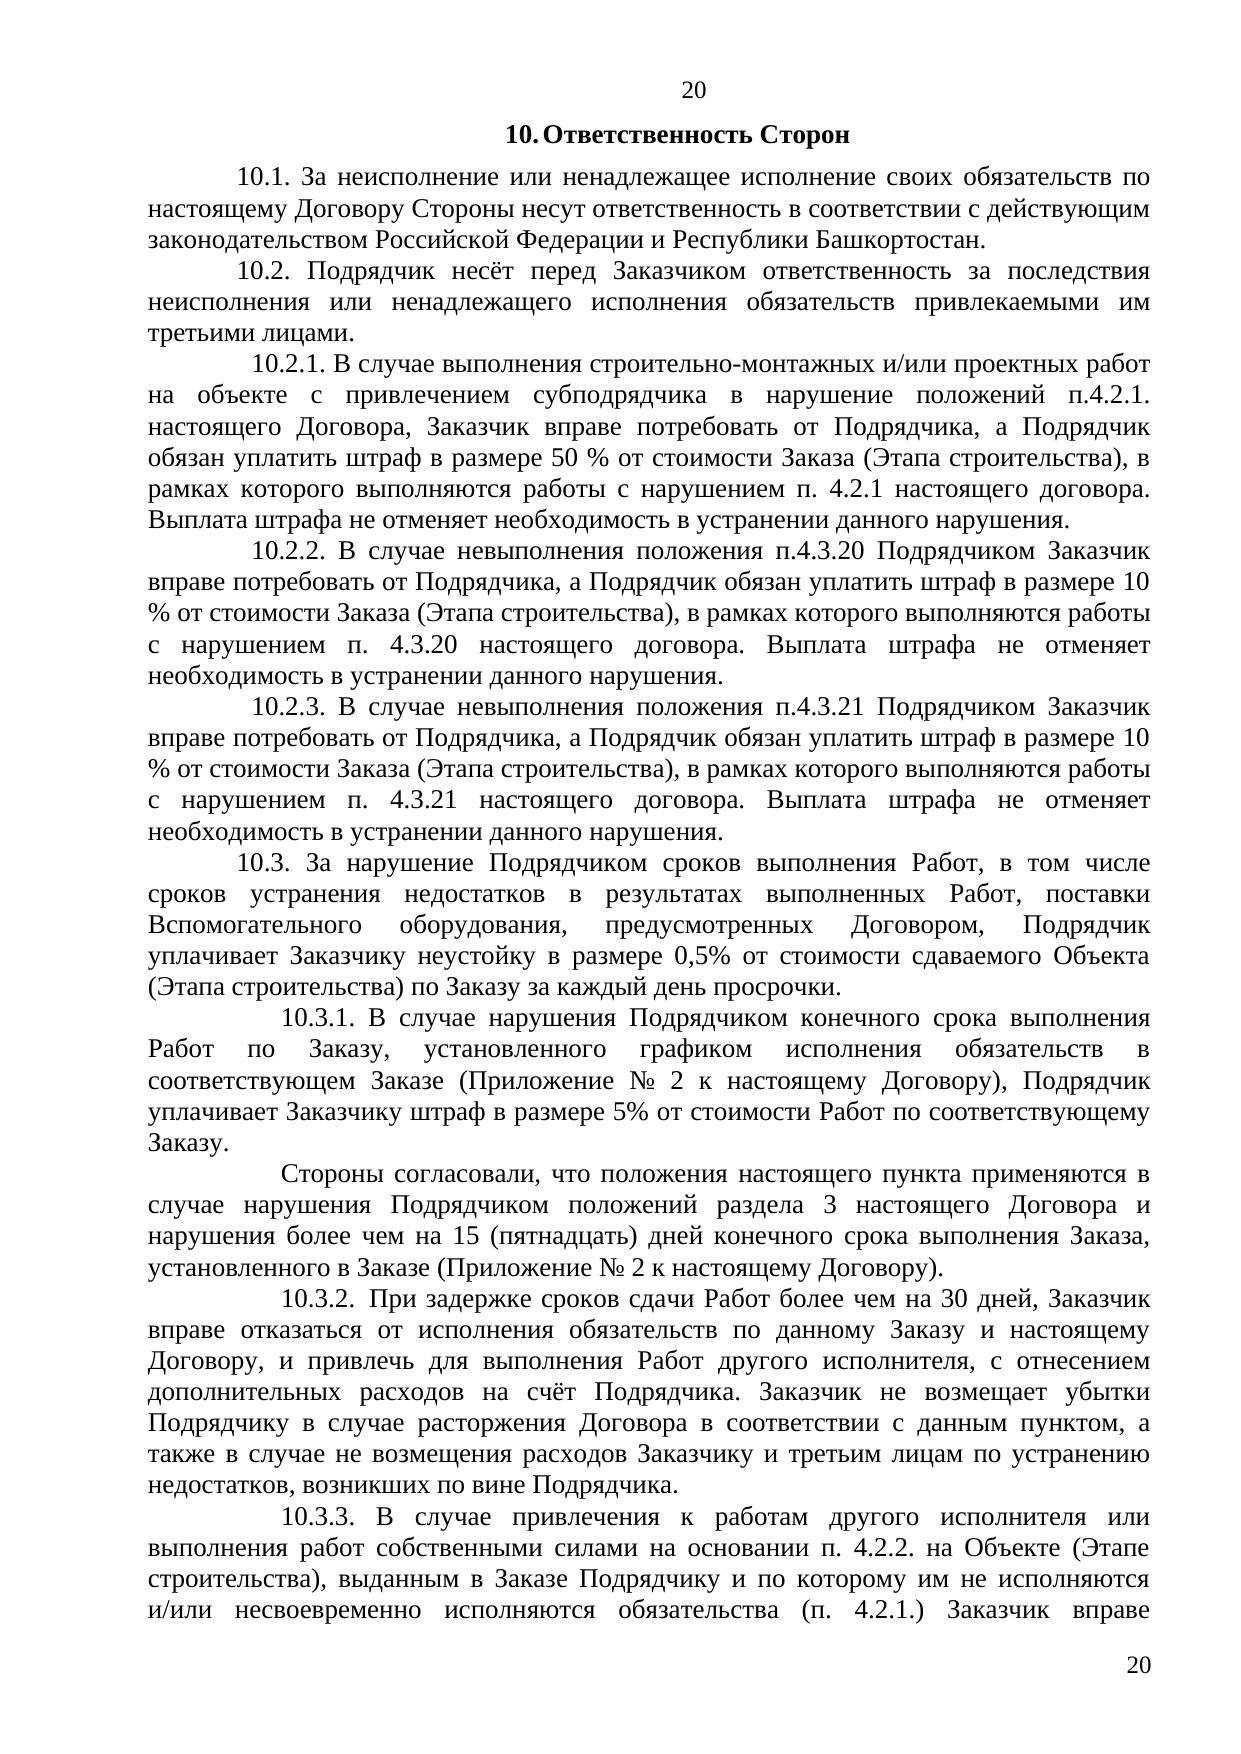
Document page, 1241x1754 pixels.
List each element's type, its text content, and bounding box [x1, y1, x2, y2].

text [148, 1500, 1152, 1624]
text 10.1. За неисполнение или ненадлежащее исполнение своих обязательств по настоящему Договору Стороны несут ответственность в соответствии с действующим законодательством Российской Федерации и Республики Башкортостан. [148, 161, 1152, 254]
text 10.3.2. При задержке сроков сдачи Работ более чем на 30 дней, Заказчик вправе отказаться от исполнения обязательств по данному Заказу и настоящему Договору, и привлечь для выполнения Работ другого исполнителя, с отнесением дополнительных расходов на счёт Подрядчика. Заказчик не возмещает убытки Подрядчику в случае расторжения Договора в соответствии с данным пунктом, а также в случае не возмещения расходов Заказчику и третьим лицам по устранению недостатков, возникших по вине Подрядчика. [148, 1282, 1152, 1500]
text 10.3. За нарушение Подрядчиком сроков выполнения Работ, в том числе сроков устранения недостатков в результатах выполненных Работ, поставки Вспомогательного оборудования, предусмотренных Договором, Подрядчик уплачивает Заказчику неустойку в размере 0,5% от стоимости сдаваемого Объекта (Этапа строительства) по Заказу за каждый день просрочки. [148, 846, 1152, 1001]
text 10.2.3. В случае невыполнения положения п.4.3.21 Подрядчиком Заказчик вправе потребовать от Подрядчика, а Подрядчик обязан уплатить штраф в размере 10 % от стоимости Заказа (Этапа строительства), в рамках которого выполняются работы с нарушением п. 4.3.21 настоящего договора. Выплата штрафа не отменяет необходимость в устранении данного нарушения. [148, 690, 1152, 846]
text Стороны согласовали, что положения настоящего пункта применяются в случае нарушения Подрядчиком положений раздела 3 настоящего Договора и нарушения более чем на 15 (пятнадцать) дней конечного срока выполнения Заказа, установленного в Заказе (Приложение № 2 к настоящему Договору). [148, 1157, 1152, 1282]
text 10.2. Подрядчик несёт перед Заказчиком ответственность за последствия неисполнения или ненадлежащего исполнения обязательств привлекаемыми им третьими лицами. [148, 254, 1152, 347]
text 10.2.1. В случае выполнения строительно-монтажных и/или проектных работ на объекте с привлечением субподрядчика в нарушение положений п.4.2.1. настоящего Договора, Заказчик вправе потребовать от Подрядчика, а Подрядчик обязан уплатить штраф в размере 50 % от стоимости Заказа (Этапа строительства), в рамках которого выполняются работы с нарушением п. 4.2.1 настоящего договора. Выплата штрафа не отменяет необходимость в устранении данного нарушения. [148, 347, 1152, 534]
text 10.3.1. В случае нарушения Подрядчиком конечного срока выполнения Работ по Заказу, установленного графиком исполнения обязательств в соответствующем Заказе (Приложение № 2 к настоящему Договору), Подрядчик уплачивает Заказчику штраф в размере 5% от стоимости Работ по соответствующему Заказу. [148, 1001, 1152, 1157]
subtitle Ответственность Сторон [204, 118, 1152, 149]
text 10.2.2. В случае невыполнения положения п.4.3.20 Подрядчиком Заказчик вправе потребовать от Подрядчика, а Подрядчик обязан уплатить штраф в размере 10 % от стоимости Заказа (Этапа строительства), в рамках которого выполняются работы с нарушением п. 4.3.20 настоящего договора. Выплата штрафа не отменяет необходимость в устранении данного нарушения. [148, 534, 1152, 690]
